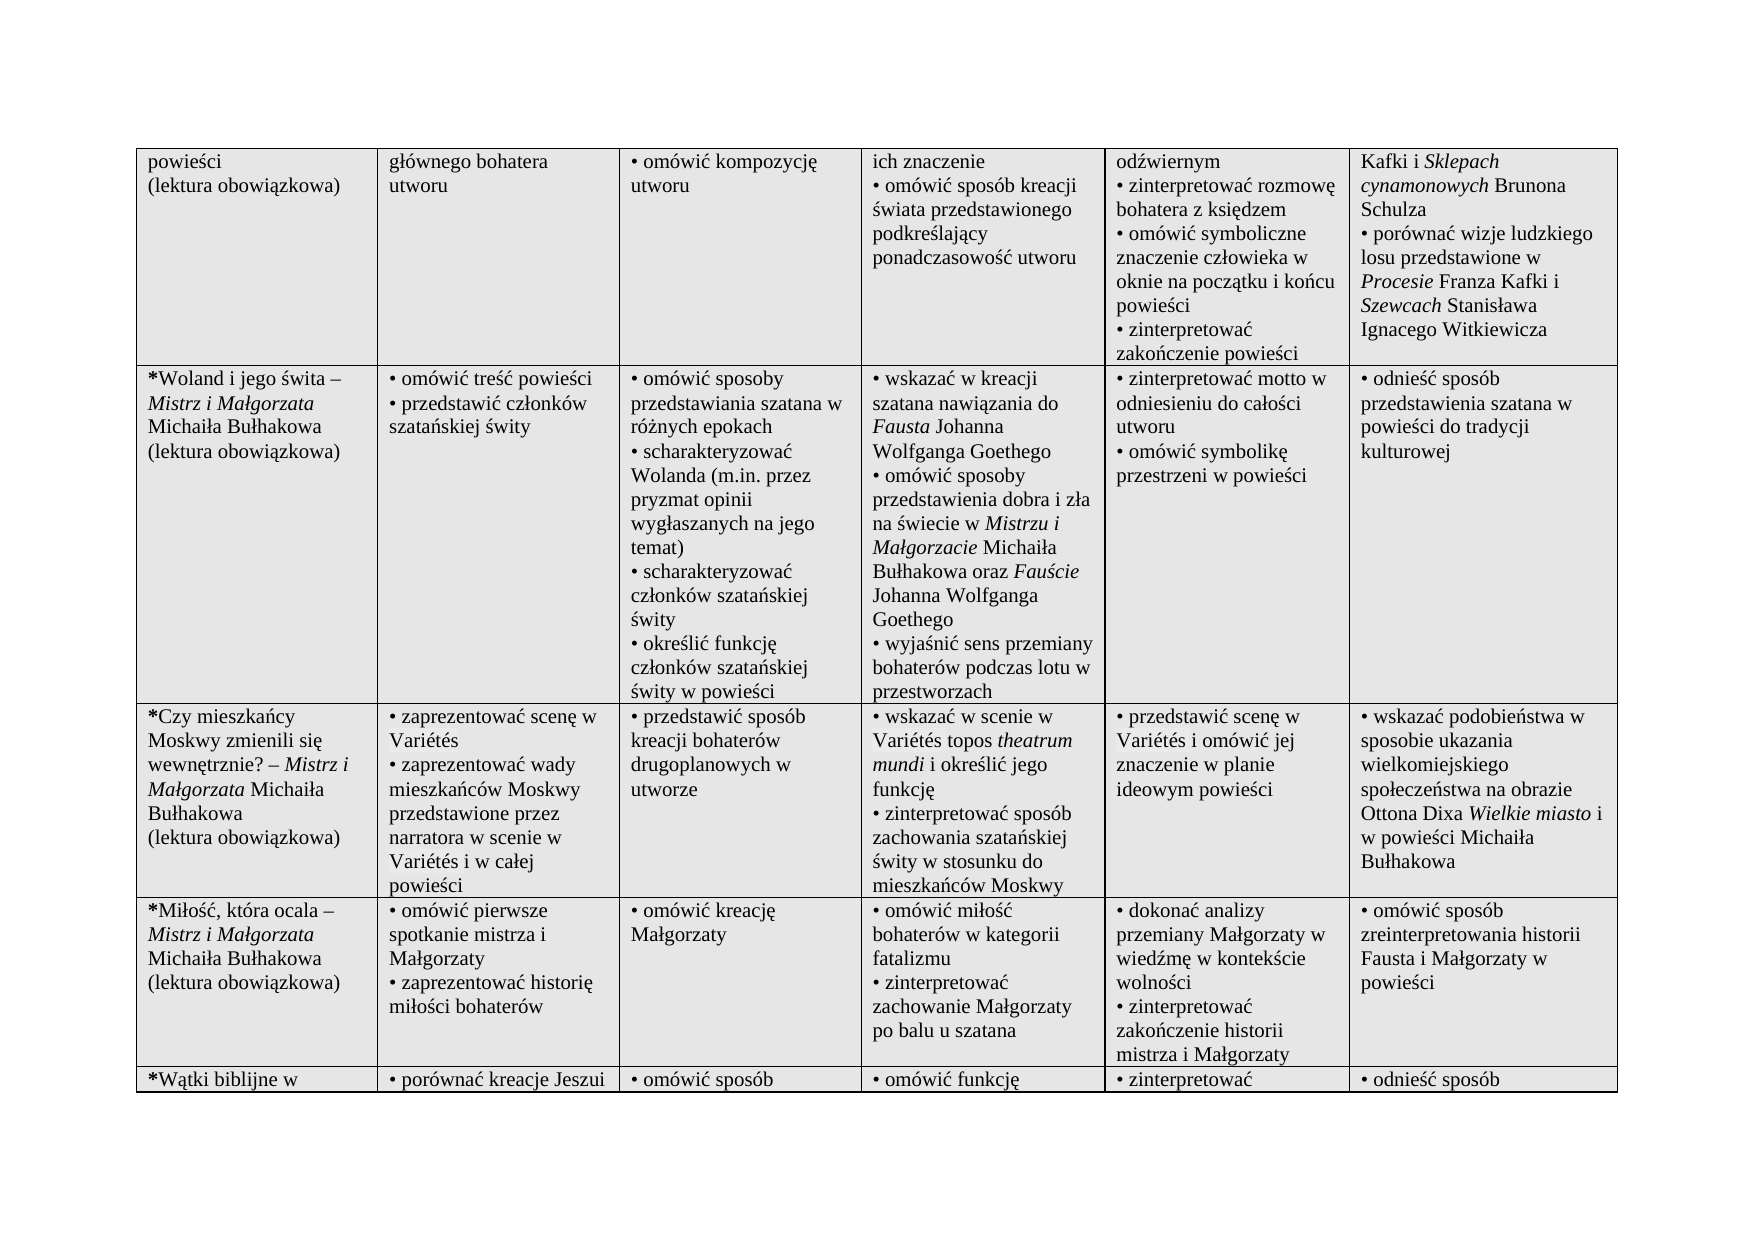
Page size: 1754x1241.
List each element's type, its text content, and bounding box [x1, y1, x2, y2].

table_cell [137, 1067, 377, 1091]
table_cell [137, 149, 377, 365]
table_cell • przedstawić sposób kreacji bohaterów drugoplanowych w utworze [620, 704, 861, 897]
table_cell *Czy mieszkańcy Moskwy zmienili się wewnętrznie? – Mistrz i Małgorzata Michaiła Bułhakowa (lektura obowiązkowa) [137, 704, 377, 897]
table_cell • omówić treść powieści • przedstawić członków szatańskiej świty [378, 366, 619, 703]
table_cell • zinterpretować motto w odniesieniu do całości utworu • omówić symbolikę przestrzeni w powieści [1106, 366, 1349, 703]
table_cell • przedstawić scenę w Variétés i omówić jej znaczenie w planie ideowym powieści [1106, 704, 1349, 897]
table_cell • omówić sposób zreinterpretowania historii Fausta i Małgorzaty w powieści [1350, 898, 1617, 1066]
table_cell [1106, 1067, 1349, 1091]
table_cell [378, 1067, 619, 1091]
table_cell • omówić sposoby przedstawiania szatana w różnych epokach • scharakteryzować Wolanda (m.in. przez pryzmat opinii wygłaszanych na jego temat) • scharakteryzować członków szatańskiej świty • określić funkcję członków szatańskiej świty w powieści [620, 366, 861, 703]
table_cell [620, 149, 861, 365]
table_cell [862, 1067, 1104, 1091]
table_cell • omówić miłość bohaterów w kategorii fatalizmu • zinterpretować zachowanie Małgorzaty po balu u szatana [862, 898, 1104, 1066]
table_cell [620, 1067, 861, 1091]
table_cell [862, 149, 1104, 365]
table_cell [1106, 149, 1349, 365]
table_cell *Woland i jego świta – Mistrz i Małgorzata Michaiła Bułhakowa (lektura obowiązkowa) [137, 366, 377, 703]
table_cell *Miłość, która ocala – Mistrz i Małgorzata Michaiła Bułhakowa (lektura obowiązkowa) [137, 898, 377, 1066]
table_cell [378, 149, 619, 365]
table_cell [1350, 149, 1617, 365]
table_cell • wskazać podobieństwa w sposobie ukazania wielkomiejskiego społeczeństwa na obrazie Ottona Dixa Wielkie miasto i w powieści Michaiła Bułhakowa [1350, 704, 1617, 897]
table_cell • omówić pierwsze spotkanie mistrza i Małgorzaty • zaprezentować historię miłości bohaterów [378, 898, 619, 1066]
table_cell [1350, 1067, 1617, 1091]
table_cell • wskazać w scenie w Variétés topos theatrum mundi i określić jego funkcję • zinterpretować sposób zachowania szatańskiej świty w stosunku do mieszkańców Moskwy [862, 704, 1104, 897]
table_cell • odnieść sposób przedstawienia szatana w powieści do tradycji kulturowej [1350, 366, 1617, 703]
table_cell • wskazać w kreacji szatana nawiązania do Fausta Johanna Wolfganga Goethego • omówić sposoby przedstawienia dobra i zła na świecie w Mistrzu i Małgorzacie Michaiła Bułhakowa oraz Fauście Johanna Wolfganga Goethego • wyjaśnić sens przemiany bohaterów podczas lotu w przestworzach [862, 366, 1104, 703]
table_cell • omówić kreację Małgorzaty [620, 898, 861, 1066]
table_cell • zaprezentować scenę w Variétés • zaprezentować wady mieszkańców Moskwy przedstawione przez narratora w scenie w Variétés i w całej powieści [378, 704, 619, 897]
table_cell • dokonać analizy przemiany Małgorzaty w wiedźmę w kontekście wolności • zinterpretować zakończenie historii mistrza i Małgorzaty [1106, 898, 1349, 1066]
